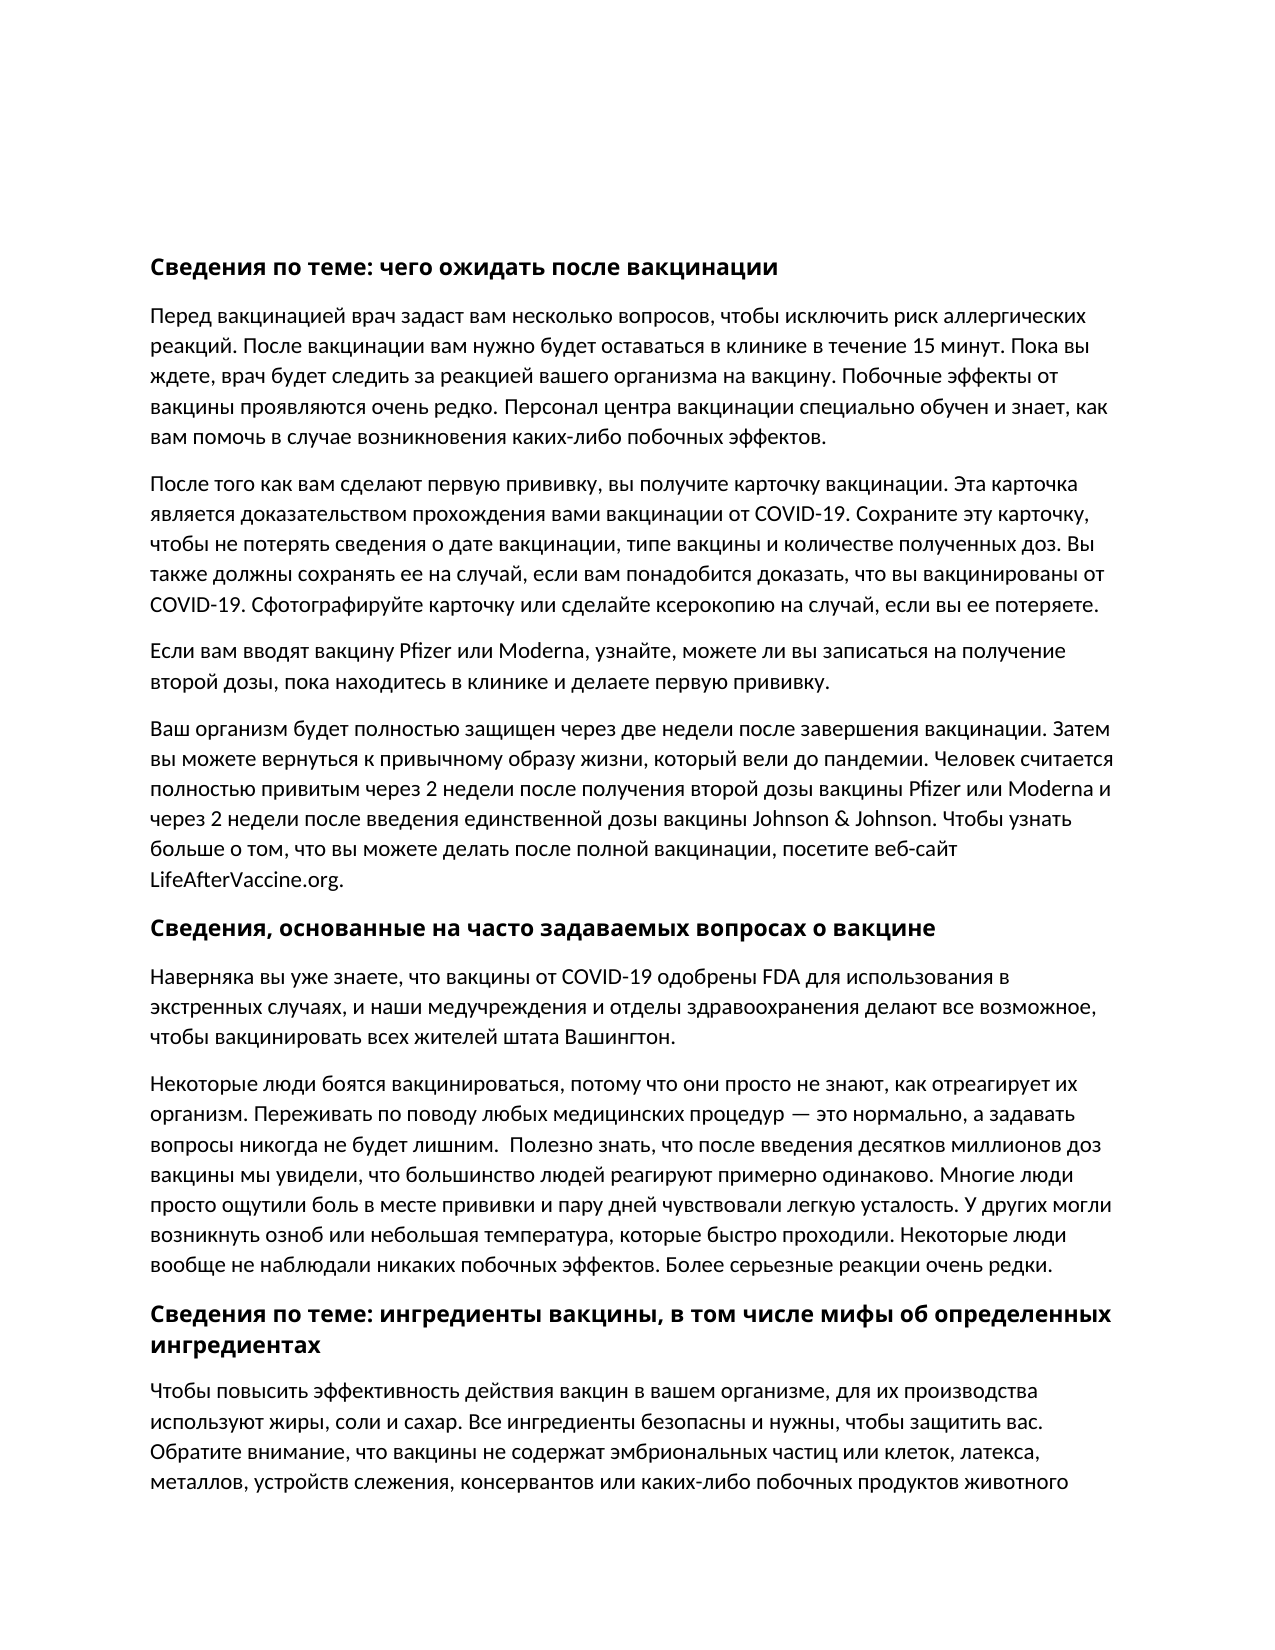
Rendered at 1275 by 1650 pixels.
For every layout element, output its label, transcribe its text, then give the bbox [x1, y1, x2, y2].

text Сведения по теме: чего ожидать после вакцинации [150, 251, 1125, 282]
text Перед вакцинацией врач задаст вам несколько вопросов, чтобы исключить риск аллергических реакций. После вакцинации вам нужно будет оставаться в клинике в течение 15 минут. Пока вы ждете, врач будет следить за реакцией вашего организма на вакцину. Побочные эффекты от вакцины проявляются очень редко. Персонал центра вакцинации специально обучен и знает, как вам помочь в случае возникновения каких-либо побочных эффектов. [150, 301, 1125, 450]
text После того как вам сделают первую прививку, вы получите карточку вакцинации. Эта карточка является доказательством прохождения вами вакцинации от COVID-19. Сохраните эту карточку, чтобы не потерять сведения о дате вакцинации, типе вакцины и количестве полученных доз. Вы также должны сохранять ее на случай, если вам понадобится доказать, что вы вакцинированы от COVID-19. Сфотографируйте карточку или сделайте ксерокопию на случай, если вы ее потеряете. [150, 469, 1125, 618]
text Если вам вводят вакцину Pfizer или Moderna, узнайте, можете ли вы записаться на получение второй дозы, пока находитесь в клинике и делаете первую прививку. [150, 637, 1125, 695]
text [150, 1377, 1125, 1495]
text Некоторые люди боятся вакцинироваться, потому что они просто не знают, как отреагирует их организм. Переживать по поводу любых медицинских процедур — это нормально, а задавать вопросы никогда не будет лишним. Полезно знать, что после введения десятков миллионов доз вакцины мы увидели, что большинство людей реагируют примерно одинаково. Многие люди просто ощутили боль в месте прививки и пару дней чувствовали легкую усталость. У других могли возникнуть озноб или небольшая температура, которые быстро проходили. Некоторые люди вообще не наблюдали никаких побочных эффектов. Более серьезные реакции очень редки. [150, 1069, 1125, 1279]
text Сведения по теме: ингредиенты вакцины, в том числе мифы об определенных ингредиентах [150, 1297, 1125, 1360]
text Ваш организм будет полностью защищен через две недели после завершения вакцинации. Затем вы можете вернуться к привычному образу жизни, который вели до пандемии. Человек считается полностью привитым через 2 недели после получения второй дозы вакцины Pfizer или Moderna и через 2 недели после введения единственной дозы вакцины Johnson & Johnson. Чтобы узнать больше о том, что вы можете делать после полной вакцинации, посетите веб-сайт LifeAfterVaccine.org. [150, 714, 1125, 893]
text Наверняка вы уже знаете, что вакцины от COVID-19 одобрены FDA для использования в экстренных случаях, и наши медучреждения и отделы здравоохранения делают все возможное, чтобы вакцинировать всех жителей штата Вашингтон. [150, 962, 1125, 1051]
text Сведения, основанные на часто задаваемых вопросах о вакцине [150, 912, 1125, 943]
